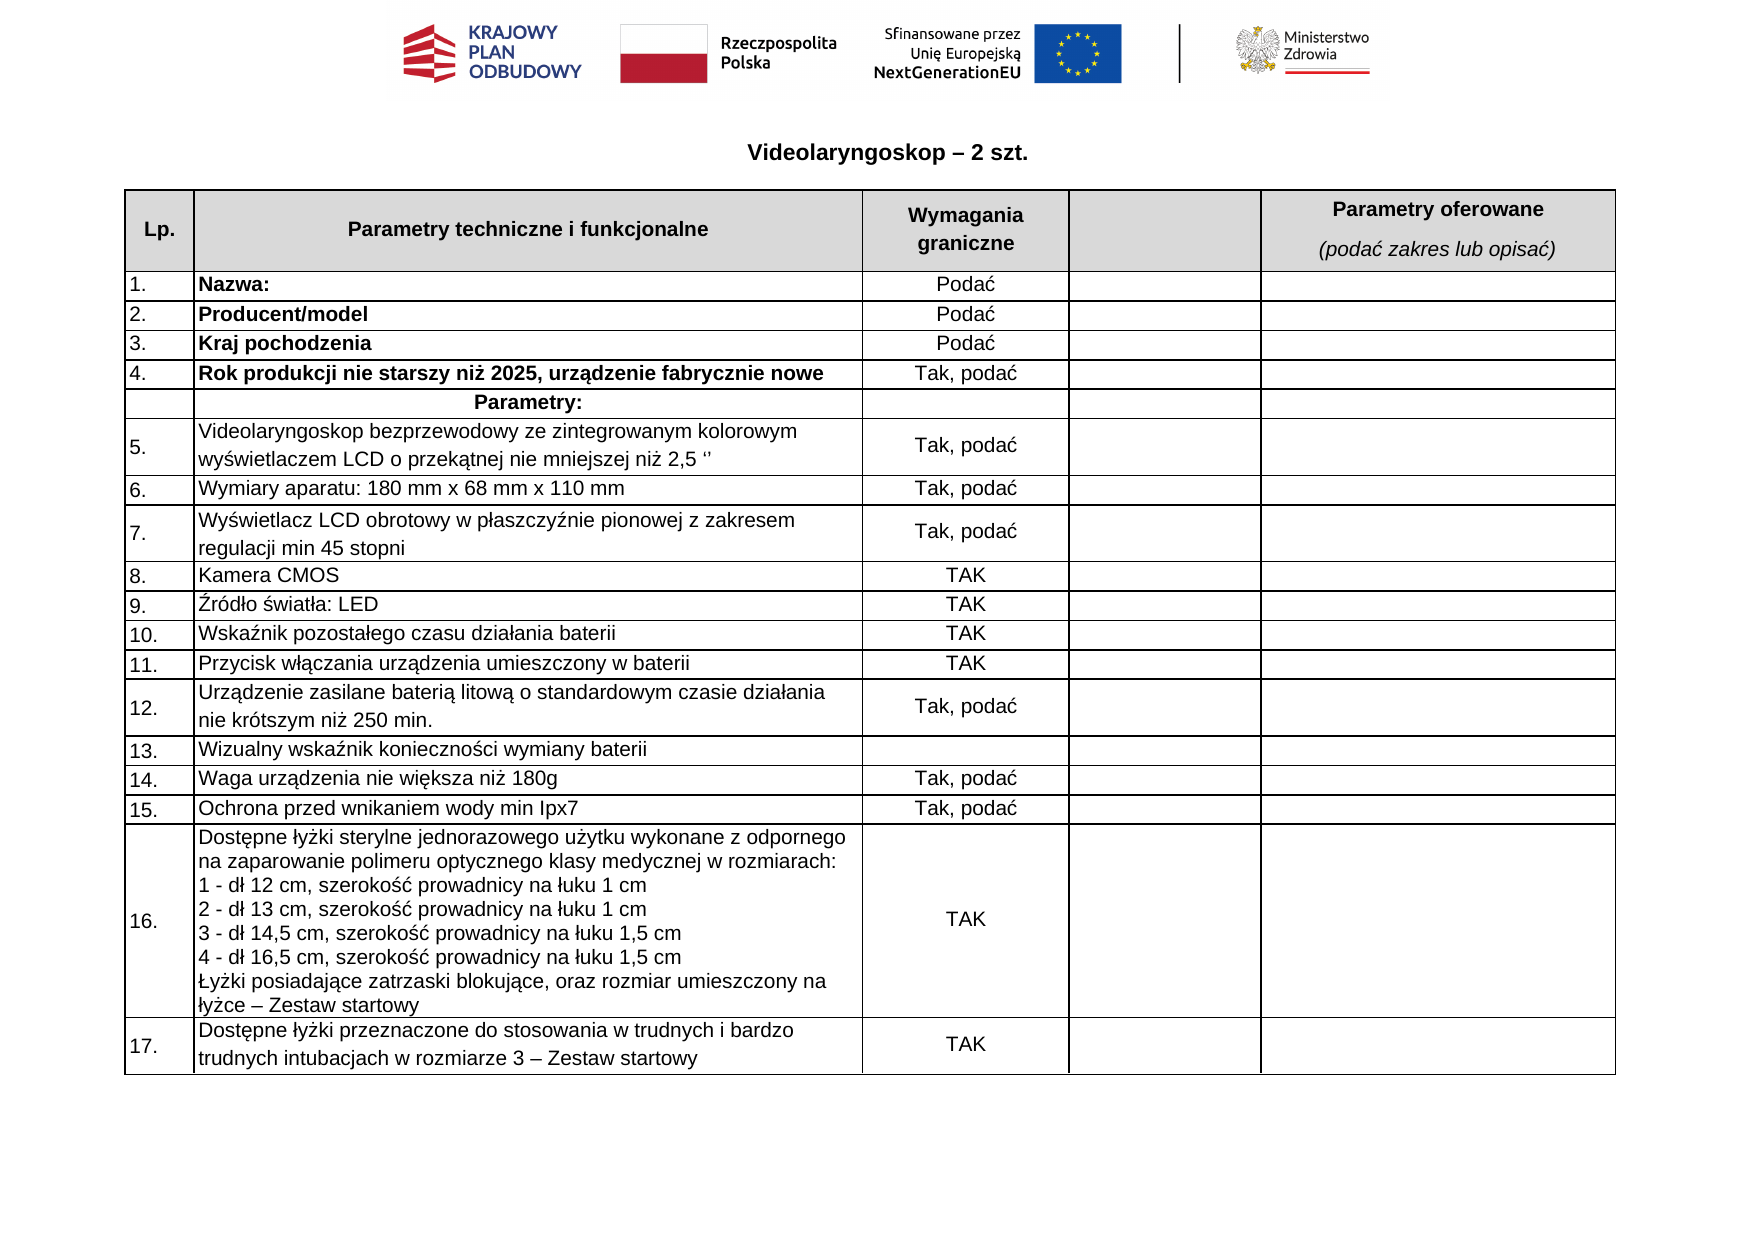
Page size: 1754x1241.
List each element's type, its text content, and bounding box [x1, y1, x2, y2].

table_cell [863, 737, 1068, 764]
table_cell Tak, podać [863, 766, 1068, 794]
table_cell 2. [126, 302, 193, 329]
table_header Parametry techniczne i funkcjonalne [195, 191, 862, 271]
table_cell Podać [863, 331, 1068, 359]
table_cell [1262, 331, 1615, 359]
table_cell [1262, 562, 1615, 590]
table_cell 7. [126, 506, 193, 561]
table_cell 10. [126, 621, 193, 649]
table_cell Dostępne łyżki sterylne jednorazowego użytku wykonane z odpornego na zaparowanie polimeru optycznego klasy medycznej w rozmiarach: 1 - dł 12 cm, szerokość prowadnicy na łuku 1 cm 2 - dł 13 cm, szerokość prowadnicy na łuku 1 cm 3 - dł 14,5 cm, szerokość prowadnicy na łuku 1,5 cm 4 - dł 16,5 cm, szerokość prowadnicy na łuku 1,5 cm Łyżki posiadające zatrzaski blokujące, oraz rozmiar umieszczony na łyżce – Zestaw startowy [195, 825, 862, 1017]
table_cell Ochrona przed wnikaniem wody min Ipx7 [195, 796, 862, 823]
table_cell 8. [126, 562, 193, 590]
table_cell TAK [863, 651, 1068, 678]
table_cell Rok produkcji nie starszy niż 2025, urządzenie fabrycznie nowe [195, 361, 862, 388]
table_cell [1262, 621, 1615, 649]
table_cell [1070, 506, 1260, 561]
table_cell [1262, 390, 1615, 418]
table_cell 14. [126, 766, 193, 794]
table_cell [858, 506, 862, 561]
table_cell Dostępne łyżki przeznaczone do stosowania w trudnych i bardzo trudnych intubacjach w rozmiarze 3 – Zestaw startowy [195, 1018, 862, 1073]
table_cell Tak, podać [863, 476, 1068, 504]
table_cell 16. [126, 825, 193, 1017]
table_cell Urządzenie zasilane baterią litową o standardowym czasie działania nie krótszym niż 250 min. [195, 680, 862, 735]
table_cell Tak, podać [863, 796, 1068, 823]
table_cell 11. [126, 651, 193, 678]
table_cell [1070, 621, 1260, 649]
table_cell [1262, 796, 1615, 823]
table_cell Źródło światła: LED [195, 592, 862, 619]
table_cell 4. [126, 361, 193, 388]
table_cell TAK [863, 562, 1068, 590]
table_cell Tak, podać [863, 361, 1068, 388]
table_cell [1262, 737, 1615, 764]
table_cell TAK [863, 592, 1068, 619]
table_cell [1262, 302, 1615, 329]
table_cell Waga urządzenia nie większa niż 180g [195, 766, 862, 794]
table_cell [1262, 592, 1615, 619]
table_cell TAK [863, 621, 1068, 649]
table_cell Parametry: [195, 390, 862, 418]
table_cell [1262, 680, 1615, 735]
table_cell [1070, 651, 1260, 678]
table_cell [126, 390, 193, 418]
table_cell [1262, 419, 1615, 474]
table_cell [1262, 506, 1615, 561]
table_cell 12. [126, 680, 193, 735]
table_cell 13. [126, 737, 193, 764]
table_cell [1070, 419, 1260, 474]
table_cell Podać [863, 272, 1068, 300]
table_cell [1070, 361, 1260, 388]
table_cell Videolaryngoskop bezprzewodowy ze zintegrowanym kolorowym wyświetlaczem LCD o przekątnej nie mniejszej niż 2,5 ‘’ [195, 419, 862, 474]
table_cell [1070, 476, 1260, 504]
table_header Wymagania graniczne [863, 191, 1068, 271]
table_cell [1070, 680, 1260, 735]
table_cell [1070, 390, 1260, 418]
table_cell 17. [126, 1018, 193, 1073]
table_cell TAK [863, 1018, 1068, 1073]
table_cell [1262, 825, 1615, 1017]
table_cell [1262, 651, 1615, 678]
table_cell [1070, 331, 1260, 359]
table_cell Wymiary aparatu: 180 mm x 68 mm x 110 mm [195, 476, 862, 504]
text Videolaryngoskop – 2 szt. [125, 138, 1651, 165]
table_cell [1070, 766, 1260, 794]
table_cell Przycisk włączania urządzenia umieszczony w baterii [195, 651, 862, 678]
table_cell Tak, podać [863, 680, 1068, 735]
picture [385, 0, 1390, 101]
table_cell [1070, 592, 1260, 619]
table_cell 1. [126, 272, 193, 300]
table_cell [1070, 302, 1260, 329]
table_header Lp. [126, 191, 193, 271]
table_cell 3. [126, 331, 193, 359]
table_cell Kraj pochodzenia [195, 331, 862, 359]
table_cell Tak, podać [863, 506, 1068, 561]
table_cell Wizualny wskaźnik konieczności wymiany baterii [195, 737, 862, 764]
table_cell [1070, 272, 1260, 300]
table_cell [1070, 825, 1260, 1017]
table_cell [1262, 476, 1615, 504]
table_cell [1070, 562, 1260, 590]
table_cell 6. [126, 476, 193, 504]
table_cell Wskaźnik pozostałego czasu działania baterii [195, 621, 862, 649]
table_cell Kamera CMOS [195, 562, 862, 590]
table_cell [863, 390, 1068, 418]
table_cell [1070, 1018, 1260, 1073]
table_cell 15. [126, 796, 193, 823]
table_cell [1262, 272, 1615, 300]
table_cell [1262, 361, 1615, 388]
table_cell Nazwa: [195, 272, 862, 300]
table_cell [1070, 737, 1260, 764]
table_cell [1262, 766, 1615, 794]
table_cell Producent/model [195, 302, 862, 329]
table_cell 5. [126, 419, 193, 474]
table_cell Podać [863, 302, 1068, 329]
table_cell TAK [863, 825, 1068, 1017]
table_header Parametry oferowane (podać zakres lub opisać) [1262, 191, 1615, 271]
table_cell [1262, 1018, 1615, 1073]
table_cell 9. [126, 592, 193, 619]
table_header [1070, 191, 1260, 271]
table_cell [1070, 796, 1260, 823]
table_cell Tak, podać [863, 419, 1068, 474]
